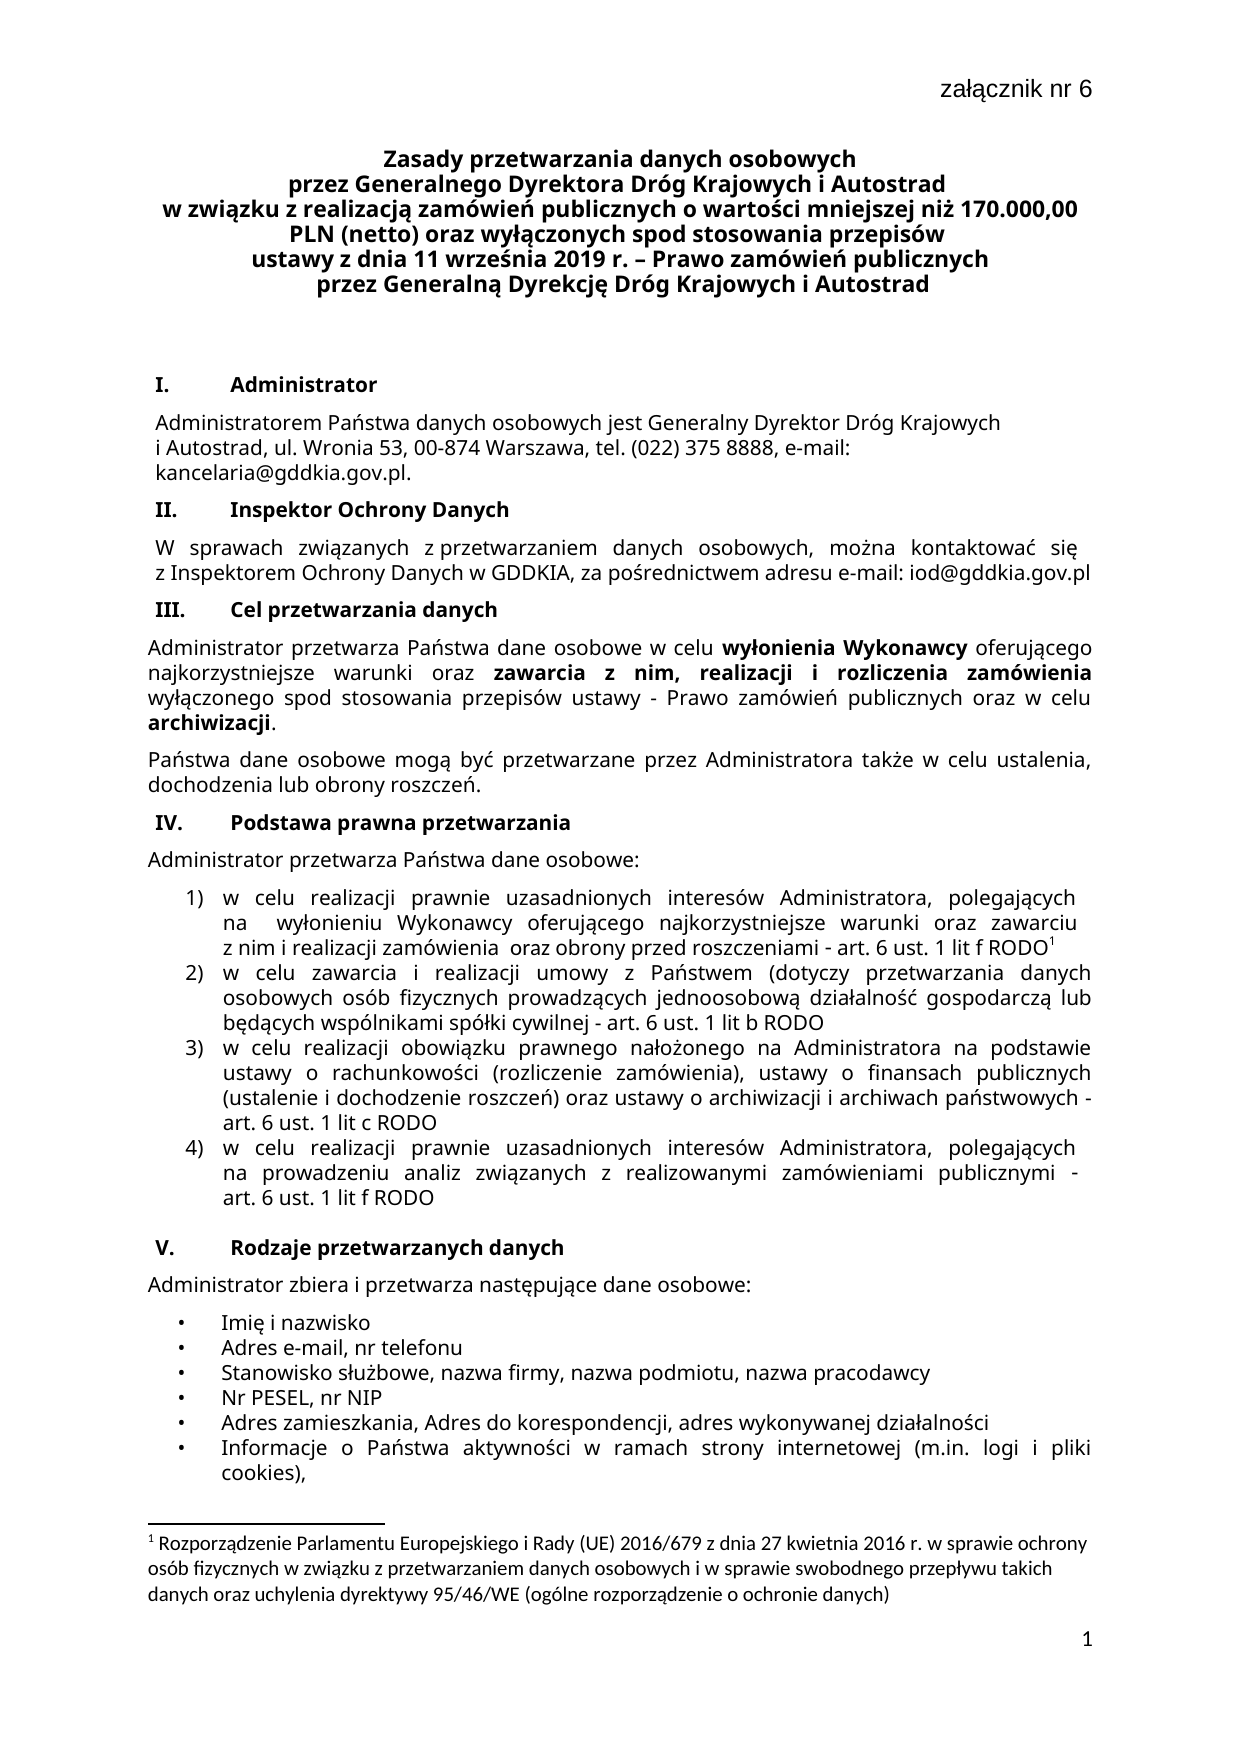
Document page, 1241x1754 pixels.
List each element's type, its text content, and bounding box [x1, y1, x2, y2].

list Adres zamieszkania, Adres do korespondencji, adres wykonywanej działalności [177, 1410, 1093, 1435]
text Zasady przetwarzania danych osobowych przez Generalnego Dyrektora Dróg Krajowych i Autostrad w związku z realizacją zamówień publicznych o wartości mniejszej niż 170.000,00 PLN (netto) oraz wyłączonych spod stosowania przepisów ustawy z dnia 11 września 2019 r. – Prawo zamówień publicznych przez Generalną Dyrekcję Dróg Krajowych i Autostrad [148, 148, 1093, 298]
text Państwa dane osobowe mogą być przetwarzane przez Administratora także w celu ustalenia, dochodzenia lub obrony roszczeń. [148, 748, 1093, 798]
list Podstawa prawna przetwarzania [155, 810, 1093, 835]
list Cel przetwarzania danych [155, 598, 1093, 623]
list w celu realizacji prawnie uzasadnionych interesów Administratora, polegających na prowadzeniu analiz związanych z realizowanymi zamówieniami publicznymi - art. 6 ust. 1 lit f RODO [185, 1135, 1093, 1210]
list w celu zawarcia i realizacji umowy z Państwem (dotyczy przetwarzania danych osobowych osób fizycznych prowadzących jednoosobową działalność gospodarczą lub będących wspólnikami spółki cywilnej - art. 6 ust. 1 lit b RODO [185, 960, 1093, 1035]
list Rodzaje przetwarzanych danych [155, 1235, 1093, 1260]
list Inspektor Ochrony Danych [155, 498, 1093, 523]
list Informacje o Państwa aktywności w ramach strony internetowej (m.in. logi i pliki cookies), [177, 1435, 1093, 1485]
list Adres e-mail, nr telefonu [177, 1335, 1093, 1360]
text Administrator przetwarza Państwa dane osobowe: [148, 848, 1093, 873]
list Administrator [155, 373, 1093, 398]
list Nr PESEL, nr NIP [177, 1385, 1093, 1410]
list Imię i nazwisko [177, 1310, 1093, 1335]
text Administrator zbiera i przetwarza następujące dane osobowe: [148, 1273, 1093, 1298]
list w celu realizacji obowiązku prawnego nałożonego na Administratora na podstawie ustawy o rachunkowości (rozliczenie zamówienia), ustawy o finansach publicznych (ustalenie i dochodzenie roszczeń) oraz ustawy o archiwizacji i archiwach państwowych - art. 6 ust. 1 lit c RODO [185, 1035, 1093, 1135]
text Administrator przetwarza Państwa dane osobowe w celu wyłonienia Wykonawcy oferującego najkorzystniejsze warunki oraz zawarcia z nim, realizacji i rozliczenia zamówienia wyłączonego spod stosowania przepisów ustawy - Prawo zamówień publicznych oraz w celu archiwizacji. [148, 635, 1093, 735]
list Stanowisko służbowe, nazwa firmy, nazwa podmiotu, nazwa pracodawcy [177, 1360, 1093, 1385]
list w celu realizacji prawnie uzasadnionych interesów Administratora, polegających na wyłonieniu Wykonawcy oferującego najkorzystniejsze warunki oraz zawarciu z nim i realizacji zamówienia oraz obrony przed roszczeniami - art. 6 ust. 1 lit f RODO [185, 885, 1093, 960]
text W sprawach związanych z przetwarzaniem danych osobowych, można kontaktować się z Inspektorem Ochrony Danych w GDDKIA, za pośrednictwem adresu e-mail: iod@gddkia.gov.pl [155, 535, 1093, 585]
text Administratorem Państwa danych osobowych jest Generalny Dyrektor Dróg Krajowych i Autostrad, ul. Wronia 53, 00-874 Warszawa, tel. (022) 375 8888, e-mail: kancelaria@gddkia.gov.pl. [155, 410, 1093, 485]
